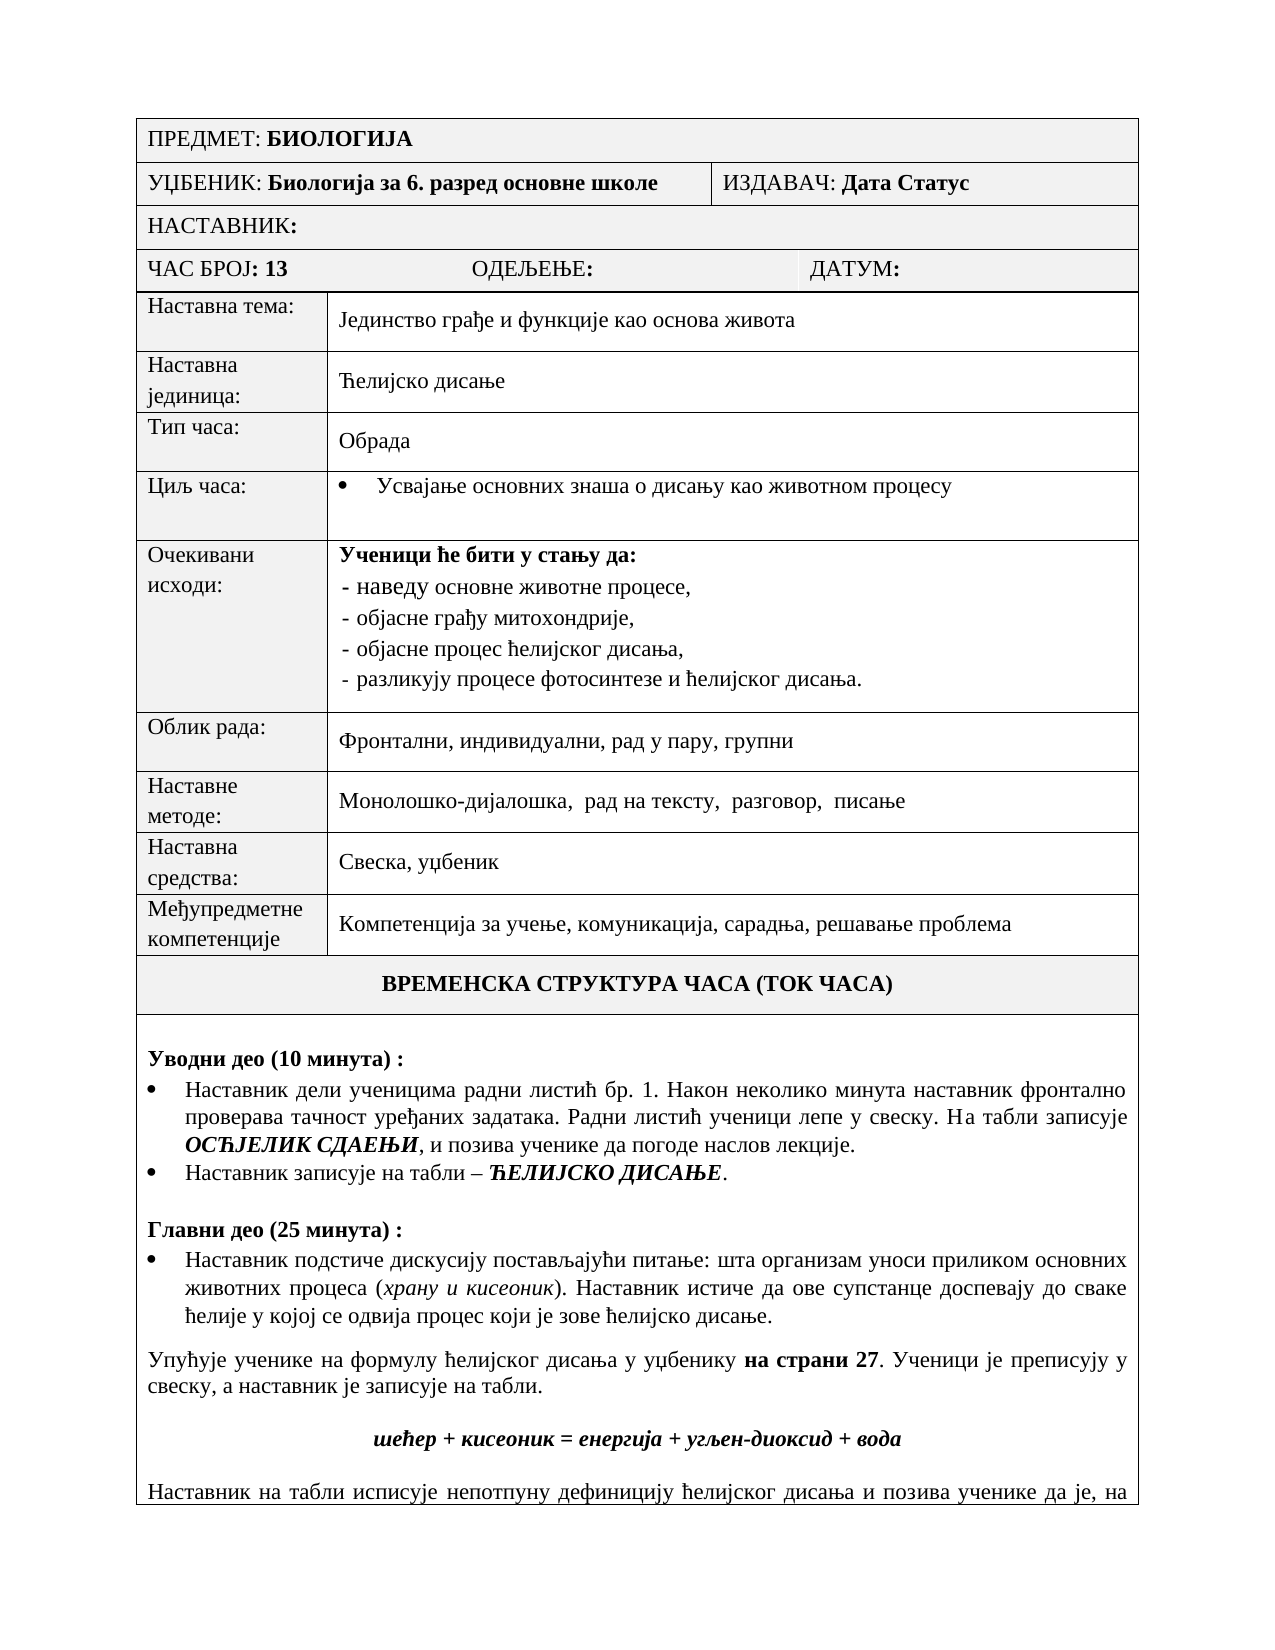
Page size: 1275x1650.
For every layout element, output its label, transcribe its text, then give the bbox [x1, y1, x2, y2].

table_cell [137, 1015, 1138, 1504]
table_cell Међупредметне компетенције [137, 895, 327, 955]
table_cell Обрада [328, 413, 1138, 471]
table_cell УЏБЕНИК: Биологија за 6. разред основне школе [137, 163, 711, 205]
table_cell Ћелијско дисање [328, 352, 1138, 412]
table_cell Монолошко-дијалошка, рад на тексту, разговор, писање [328, 772, 1138, 832]
table_cell ВРЕМЕНСКА СТРУКТУРА ЧАСА (ТОК ЧАСА) [137, 956, 1138, 1014]
table_cell Фронтални, индивидуални, рад у пару, групни [328, 713, 1138, 771]
table_cell Облик рада: [137, 713, 327, 771]
table_cell Компетенција за учење, комуникација, сарадња, решавање проблема [328, 895, 1138, 955]
table_cell Јединство грађе и функције као основа живота [328, 293, 1138, 351]
table_cell Наставна тема: [137, 293, 327, 351]
table_cell ЧАС БРОЈ: 13 [137, 250, 460, 291]
table_header ПРЕДМЕТ: БИОЛОГИЈА [137, 119, 1138, 162]
table_cell Свеска, уџбеник [328, 833, 1138, 894]
table_cell ИЗДАВАЧ: Дата Статус [712, 163, 1138, 205]
table_cell Циљ часа: [137, 472, 327, 540]
table_cell НАСТАВНИК: [137, 206, 1138, 249]
table_cell Очекивани исходи: [137, 541, 327, 712]
table_cell Наставна средства: [137, 833, 327, 894]
table_cell Усвајање основних знаша о дисању као животном процесу [328, 472, 1138, 540]
table_cell Ученици ће бити у стању да: наведу основне животне процесе, објасне грађу митохондрије, објасне процес ћелијског дисања, разликују процесe фотосинтезе и ћелијског дисања. [328, 541, 1138, 712]
table_cell Наставне методе: [137, 772, 327, 832]
table_cell Наставна јединица: [137, 352, 327, 412]
table_cell Тип часа: [137, 413, 327, 471]
table_cell ДАТУМ: [799, 250, 1138, 291]
table_cell ОДЕЉЕЊЕ: [460, 250, 798, 291]
